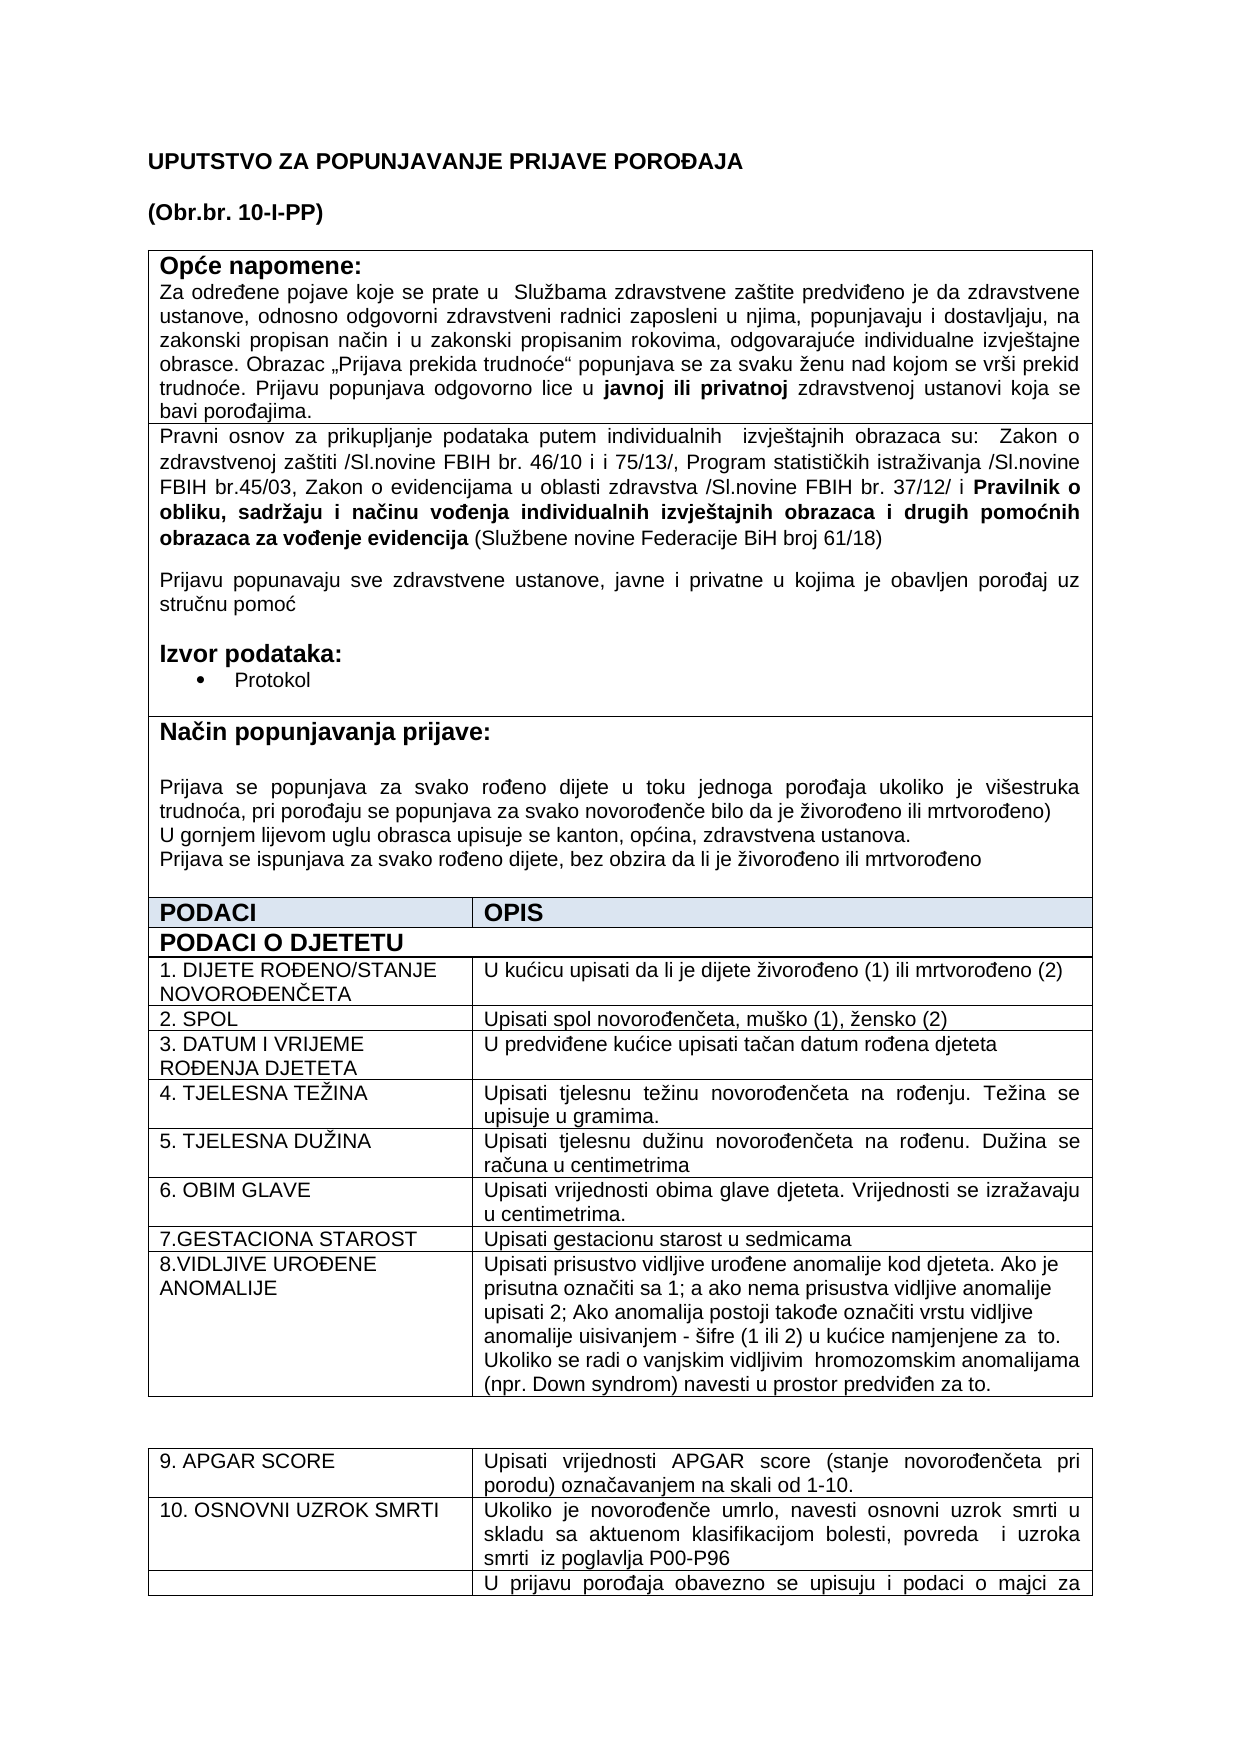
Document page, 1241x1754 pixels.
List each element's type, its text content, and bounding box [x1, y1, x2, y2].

table_cell U predviđene kućice upisati tačan datum rođena djeteta [473, 1031, 1092, 1079]
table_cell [473, 1571, 1092, 1595]
table_cell Upisati vrijednosti obima glave djeteta. Vrijednosti se izražavaju u centimetrima. [473, 1178, 1092, 1226]
table_cell 3. DATUM I VRIJEME ROĐENJA DJETETA [149, 1031, 472, 1079]
table_cell OPIS [473, 898, 1092, 927]
table_cell 10. OSNOVNI UZROK SMRTI [149, 1498, 472, 1570]
table_cell 8.VIDLJIVE UROĐENE ANOMALIJE [149, 1252, 472, 1396]
text (Obr.br. 10-I-PP) [148, 199, 1093, 225]
table_cell Upisati tjelesnu dužinu novorođenčeta na rođenu. Dužina se računa u centimetrima [473, 1129, 1092, 1177]
table_cell 6. OBIM GLAVE [149, 1178, 472, 1226]
table_header 9. APGAR SCORE [149, 1449, 472, 1497]
table_cell [149, 1571, 472, 1595]
table_cell 4. TJELESNA TEŽINA [149, 1080, 472, 1128]
table_cell 2. SPOL [149, 1006, 472, 1030]
table_cell Upisati spol novorođenčeta, muško (1), žensko (2) [473, 1006, 1092, 1030]
table_cell Upisati gestacionu starost u sedmicama [473, 1227, 1092, 1251]
table_cell U kućicu upisati da li je dijete živorođeno (1) ili mrtvorođeno (2) [473, 958, 1092, 1005]
text UPUTSTVO ZA POPUNJAVANJE PRIJAVE POROĐAJA [148, 148, 1093, 174]
table_header Opće napomene: Za određene pojave koje se prate u Službama zdravstvene zaštite predviđeno je da zdravstvene ustanove, odnosno odgovorni zdravstveni radnici zaposleni u njima, popunjavaju i dostavljaju, na zakonski propisan način i u zakonski propisanim rokovima, odgovarajuće individualne izvještajne obrasce. Obrazac „Prijava prekida trudnoće“ popunjava se za svaku ženu nad kojom se vrši prekid trudnoće. Prijavu popunjava odgovorno lice u javnoj ili privatnoj zdravstvenoj ustanovi koja se bavi porođajima. [149, 251, 1092, 423]
table_cell Upisati tjelesnu težinu novorođenčeta na rođenju. Težina se upisuje u gramima. [473, 1080, 1092, 1128]
table_header Upisati vrijednosti APGAR score (stanje novorođenčeta pri porodu) označavanjem na skali od 1-10. [473, 1449, 1092, 1497]
table_cell Upisati prisustvo vidljive urođene anomalije kod djeteta. Ako je prisutna označiti sa 1; a ako nema prisustva vidljive anomalije upisati 2; Ako anomalija postoji takođe označiti vrstu vidljive anomalije uisivanjem - šifre (1 ili 2) u kućice namjenjene za to. Ukoliko se radi o vanjskim vidljivim hromozomskim anomalijama (npr. Down syndrom) navesti u prostor predviđen za to. [473, 1252, 1092, 1396]
table_cell PODACI O DJETETU [149, 928, 1092, 956]
table_cell PODACI [149, 898, 472, 927]
table_cell 5. TJELESNA DUŽINA [149, 1129, 472, 1177]
table_cell Ukoliko je novorođenče umrlo, navesti osnovni uzrok smrti u skladu sa aktuenom klasifikacijom bolesti, povreda i uzroka smrti iz poglavlja P00-P96 [473, 1498, 1092, 1570]
table_cell Pravni osnov za prikupljanje podataka putem individualnih izvještajnih obrazaca su: Zakon o zdravstvenoj zaštiti /Sl.novine FBIH br. 46/10 i i 75/13/, Program statističkih istraživanja /Sl.novine FBIH br.45/03, Zakon o evidencijama u oblasti zdravstva /Sl.novine FBIH br. 37/12/ i Pravilnik o obliku, sadržaju i načinu vođenja individualnih izvještajnih obrazaca i drugih pomoćnih obrazaca za vođenje evidencija (Službene novine Federacije BiH broj 61/18) Prijavu popunavaju sve zdravstvene ustanove, javne i privatne u kojima je obavljen porođaj uz stručnu pomoć Izvor podataka: Protokol [149, 424, 1092, 716]
table_cell 1. DIJETE ROĐENO/STANJE NOVOROĐENČETA [149, 958, 472, 1005]
table_cell Način popunjavanja prijave: Prijava se popunjava za svako rođeno dijete u toku jednoga porođaja ukoliko je višestruka trudnoća, pri porođaju se popunjava za svako novorođenče bilo da je živorođeno ili mrtvorođeno) U gornjem lijevom uglu obrasca upisuje se kanton, općina, zdravstvena ustanova. Prijava se ispunjava za svako rođeno dijete, bez obzira da li je živorođeno ili mrtvorođeno [149, 717, 1092, 897]
table_cell 7.GESTACIONA STAROST [149, 1227, 472, 1251]
